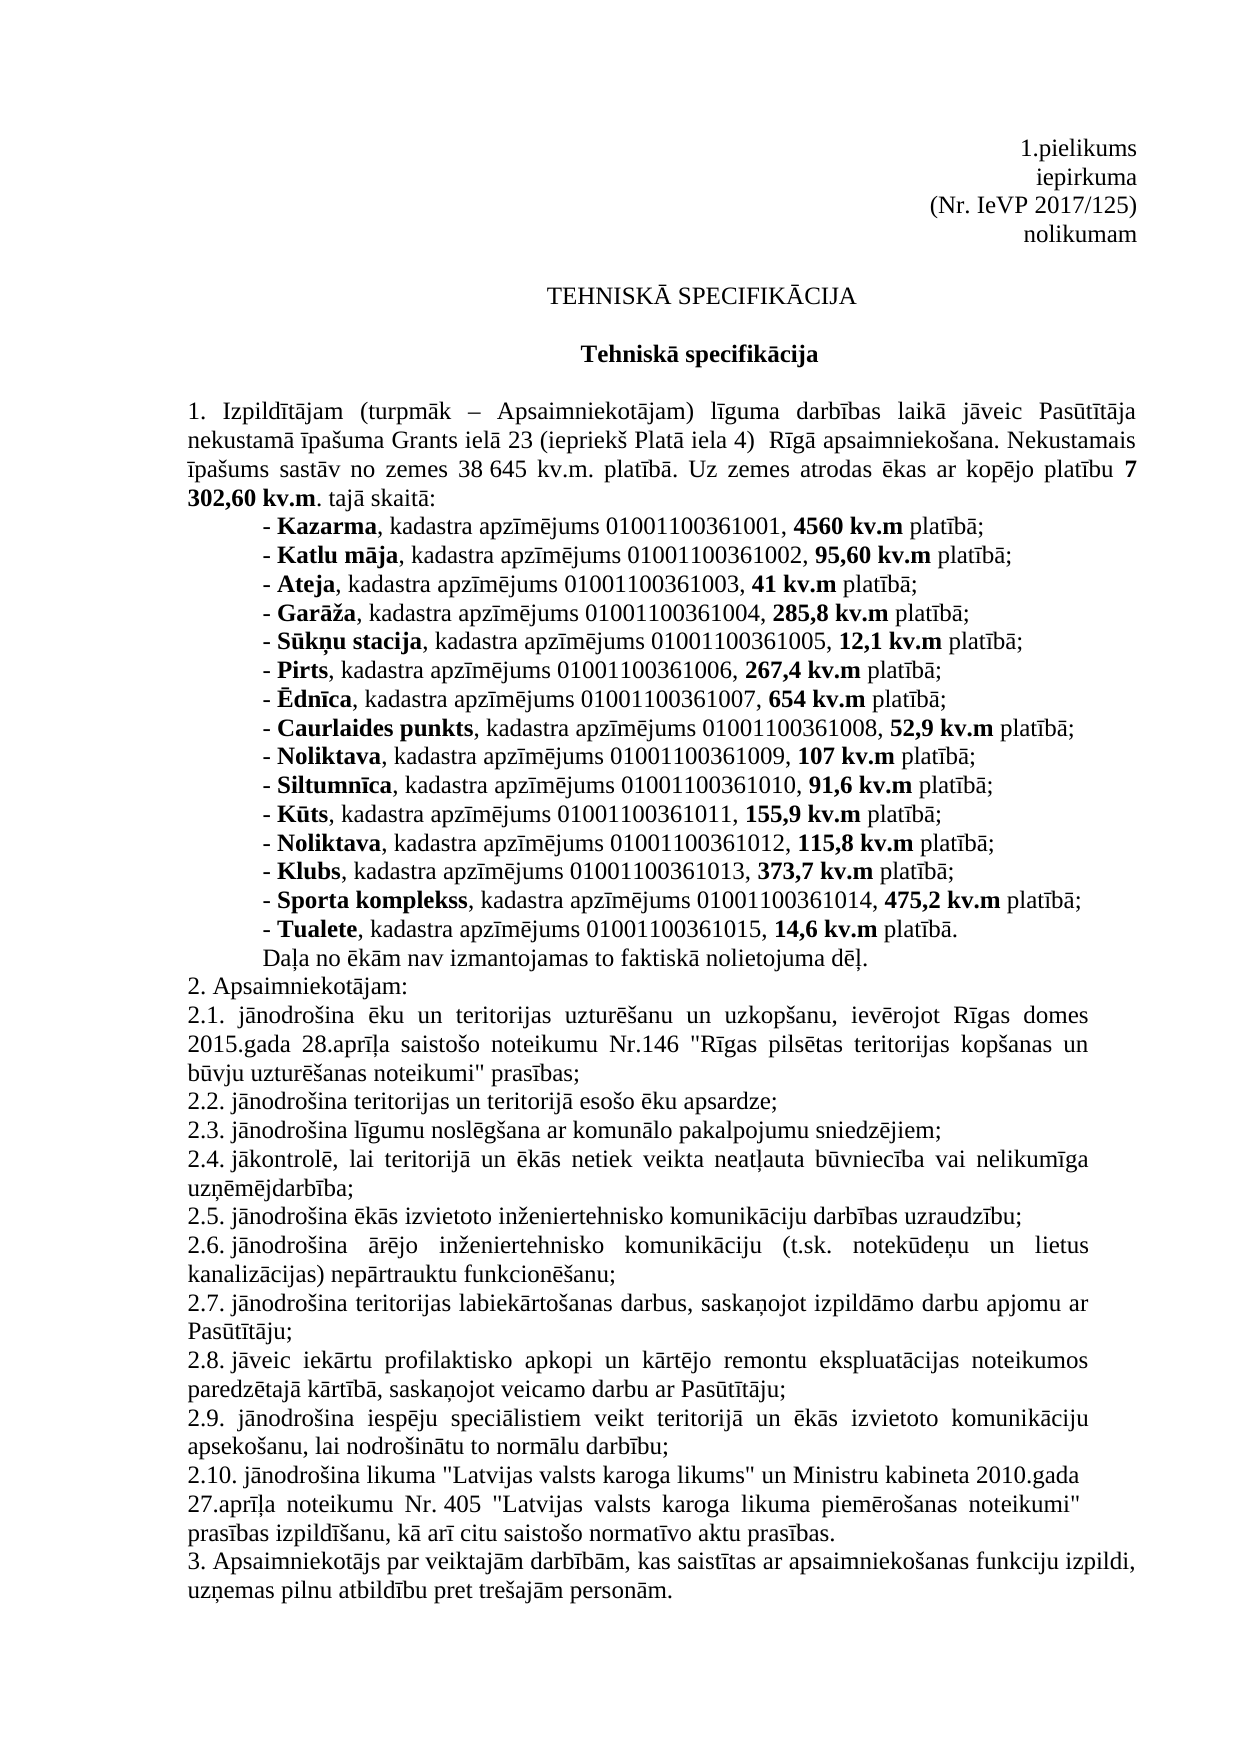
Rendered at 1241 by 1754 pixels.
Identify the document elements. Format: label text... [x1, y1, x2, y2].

text (Nr. IeVP 2017/125) [187, 190, 1137, 219]
text TEHNISKĀ SPECIFIKĀCIJA [187, 281, 1217, 310]
text - Ēdnīca, kadastra apzīmējums 01001100361007, 654 kv.m platībā; [187, 684, 1137, 713]
text iepirkuma [187, 162, 1137, 190]
text - Siltumnīca, kadastra apzīmējums 01001100361010, 91,6 kv.m platībā; [187, 770, 1137, 799]
text 2.10. jānodrošina likuma "Latvijas valsts karoga likums" un Ministru kabineta 2010.gada 27.aprīļa noteikumu Nr. 405 "Latvijas valsts karoga likuma piemērošanas noteikumi" prasības izpildīšanu, kā arī citu saistošo normatīvo aktu prasības. [187, 1460, 1081, 1546]
text 2.5. jānodrošina ēkās izvietoto inženiertehnisko komunikāciju darbības uzraudzību; [187, 1201, 1089, 1230]
text - Caurlaides punkts, kadastra apzīmējums 01001100361008, 52,9 kv.m platībā; [187, 713, 1137, 741]
text 1.pielikums [187, 133, 1137, 162]
text 2.2. jānodrošina teritorijas un teritorijā esošo ēku apsardze; [187, 1086, 1089, 1115]
text Daļa no ēkām nav izmantojamas to faktiskā nolietojuma dēļ. [187, 943, 1137, 971]
text 2.3. jānodrošina līgumu noslēgšana ar komunālo pakalpojumu sniedzējiem; [187, 1115, 1089, 1144]
text nolikumam [187, 219, 1137, 248]
text - Sporta komplekss, kadastra apzīmējums 01001100361014, 475,2 kv.m platībā; [187, 885, 1137, 914]
text 2. Apsaimniekotājam: [187, 971, 1137, 1000]
text 3. Apsaimniekotājs par veiktajām darbībām, kas saistītas ar apsaimniekošanas funkciju izpildi, uzņemas pilnu atbildību pret trešajām personām. [187, 1546, 1137, 1604]
text 2.1. jānodrošina ēku un teritorijas uzturēšanu un uzkopšanu, ievērojot Rīgas domes 2015.gada 28.aprīļa saistošo noteikumu Nr.146 "Rīgas pilsētas teritorijas kopšanas un būvju uzturēšanas noteikumi" prasības; [187, 1000, 1089, 1086]
text - Noliktava, kadastra apzīmējums 01001100361012, 115,8 kv.m platībā; [187, 828, 1137, 856]
text Tehniskā specifikācija [187, 339, 1137, 368]
text - Katlu māja, kadastra apzīmējums 01001100361002, 95,60 kv.m platībā; [187, 540, 1137, 569]
text - Klubs, kadastra apzīmējums 01001100361013, 373,7 kv.m platībā; [187, 856, 1137, 885]
text 2.9. jānodrošina iespēju speciālistiem veikt teritorijā un ēkās izvietoto komunikāciju apsekošanu, lai nodrošinātu to normālu darbību; [187, 1403, 1089, 1460]
text - Sūkņu stacija, kadastra apzīmējums 01001100361005, 12,1 kv.m platībā; [187, 626, 1137, 655]
text 2.4. jākontrolē, lai teritorijā un ēkās netiek veikta neatļauta būvniecība vai nelikumīga uzņēmējdarbība; [187, 1144, 1089, 1201]
text 2.8. jāveic iekārtu profilaktisko apkopi un kārtējo remontu ekspluatācijas noteikumos paredzētajā kārtībā, saskaņojot veicamo darbu ar Pasūtītāju; [187, 1345, 1089, 1403]
text 2.6. jānodrošina ārējo inženiertehnisko komunikāciju (t.sk. notekūdeņu un lietus kanalizācijas) nepārtrauktu funkcionēšanu; [187, 1230, 1089, 1288]
text - Tualete, kadastra apzīmējums 01001100361015, 14,6 kv.m platībā. [187, 914, 1137, 943]
text - Pirts, kadastra apzīmējums 01001100361006, 267,4 kv.m platībā; [187, 655, 1137, 684]
text - Kūts, kadastra apzīmējums 01001100361011, 155,9 kv.m platībā; [187, 799, 1137, 828]
text - Noliktava, kadastra apzīmējums 01001100361009, 107 kv.m platībā; [187, 741, 1137, 770]
text 2.7. jānodrošina teritorijas labiekārtošanas darbus, saskaņojot izpildāmo darbu apjomu ar Pasūtītāju; [187, 1288, 1089, 1345]
text - Garāža, kadastra apzīmējums 01001100361004, 285,8 kv.m platībā; [187, 598, 1137, 626]
text 1. Izpildītājam (turpmāk – Apsaimniekotājam) līguma darbības laikā jāveic Pasūtītāja nekustamā īpašuma Grants ielā 23 (iepriekš Platā iela 4) Rīgā apsaimniekošana. Nekustamais īpašums sastāv no zemes 38 645 kv.m. platībā. Uz zemes atrodas ēkas ar kopējo platību 7 302,60 kv.m. tajā skaitā: [187, 396, 1137, 511]
text - Ateja, kadastra apzīmējums 01001100361003, 41 kv.m platībā; [187, 569, 1137, 598]
text - Kazarma, kadastra apzīmējums 01001100361001, 4560 kv.m platībā; [187, 511, 1137, 540]
